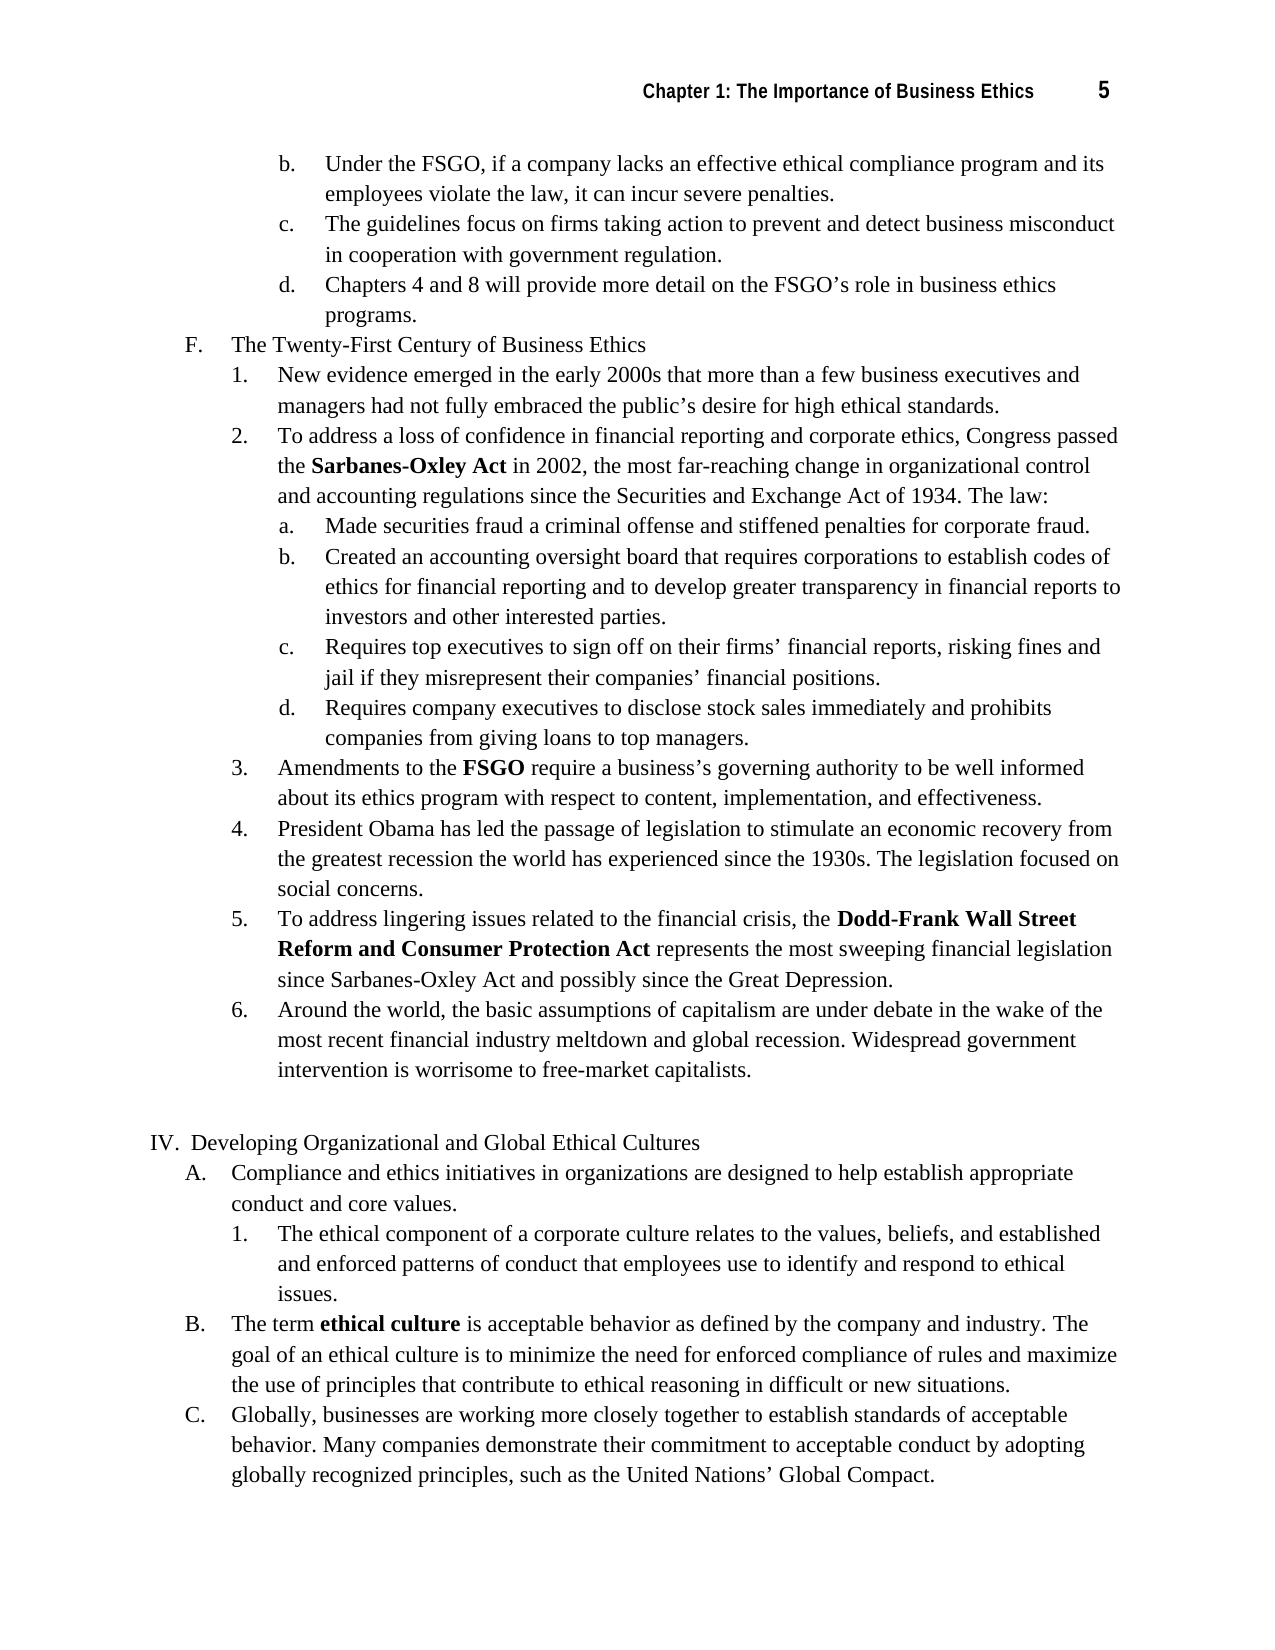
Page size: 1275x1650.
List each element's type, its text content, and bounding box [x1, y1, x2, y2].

text b. Created an accounting oversight board that requires corporations to establish codes of ethics for financial reporting and to develop greater transparency in financial reports to investors and other interested parties. [278, 543, 1125, 629]
text 1. New evidence emerged in the early 2000s that more than a few business executives and managers had not fully embraced the public’s desire for high ethical standards. [231, 361, 1125, 418]
text IV. Developing Organizational and Global Ethical Cultures [150, 1129, 1125, 1156]
text A. Compliance and ethics initiatives in organizations are designed to help establish appropriate conduct and core values. [184, 1159, 1125, 1216]
text 4. President Obama has led the passage of legislation to stimulate an economic recovery from the greatest recession the world has experienced since the 1930s. The legislation focused on social concerns. [231, 814, 1125, 901]
text C. Globally, businesses are working more closely together to establish standards of acceptable behavior. Many companies demonstrate their commitment to acceptable conduct by adopting globally recognized principles, such as the United Nations’ Global Compact. [184, 1401, 1125, 1488]
text B. The term ethical culture is acceptable behavior as defined by the company and industry. The goal of an ethical culture is to minimize the need for enforced compliance of rules and maximize the use of principles that contribute to ethical reasoning in difficult or new situations. [184, 1310, 1125, 1397]
text 3. Amendments to the FSGO require a business’s governing authority to be well informed about its ethics program with respect to content, implementation, and effectiveness. [231, 754, 1125, 811]
text c. The guidelines focus on firms taking action to prevent and detect business misconduct in cooperation with government regulation. [278, 210, 1125, 267]
text b. Under the FSGO, if a company lacks an effective ethical compliance program and its employees violate the law, it can incur severe penalties. [278, 150, 1125, 207]
text 5. To address lingering issues related to the financial crisis, the Dodd-Frank Wall Street Reform and Consumer Protection Act represents the most sweeping financial legislation since Sarbanes-Oxley Act and possibly since the Great Depression. [231, 905, 1125, 992]
text 6. Around the world, the basic assumptions of capitalism are under debate in the wake of the most recent financial industry meltdown and global recession. Widespread government intervention is worrisome to free-market capitalists. [231, 996, 1125, 1083]
text F. The Twenty-First Century of Business Ethics [184, 331, 1125, 358]
text d. Requires company executives to disclose stock sales immediately and prohibits companies from giving loans to top managers. [278, 694, 1125, 750]
text c. Requires top executives to sign off on their firms’ financial reports, risking fines and jail if they misrepresent their companies’ financial positions. [278, 633, 1125, 690]
text a. Made securities fraud a criminal offense and stiffened penalties for corporate fraud. [278, 512, 1125, 539]
text 1. The ethical component of a corporate culture relates to the values, beliefs, and established and enforced patterns of conduct that employees use to identify and respond to ethical issues. [231, 1220, 1125, 1307]
text d. Chapters 4 and 8 will provide more detail on the FSGO’s role in business ethics programs. [278, 271, 1125, 327]
text 2. To address a loss of confidence in financial reporting and corporate ethics, Congress passed the Sarbanes-Oxley Act in 2002, the most far-reaching change in organizational control and accounting regulations since the Securities and Exchange Act of 1934. The law: [231, 422, 1125, 509]
